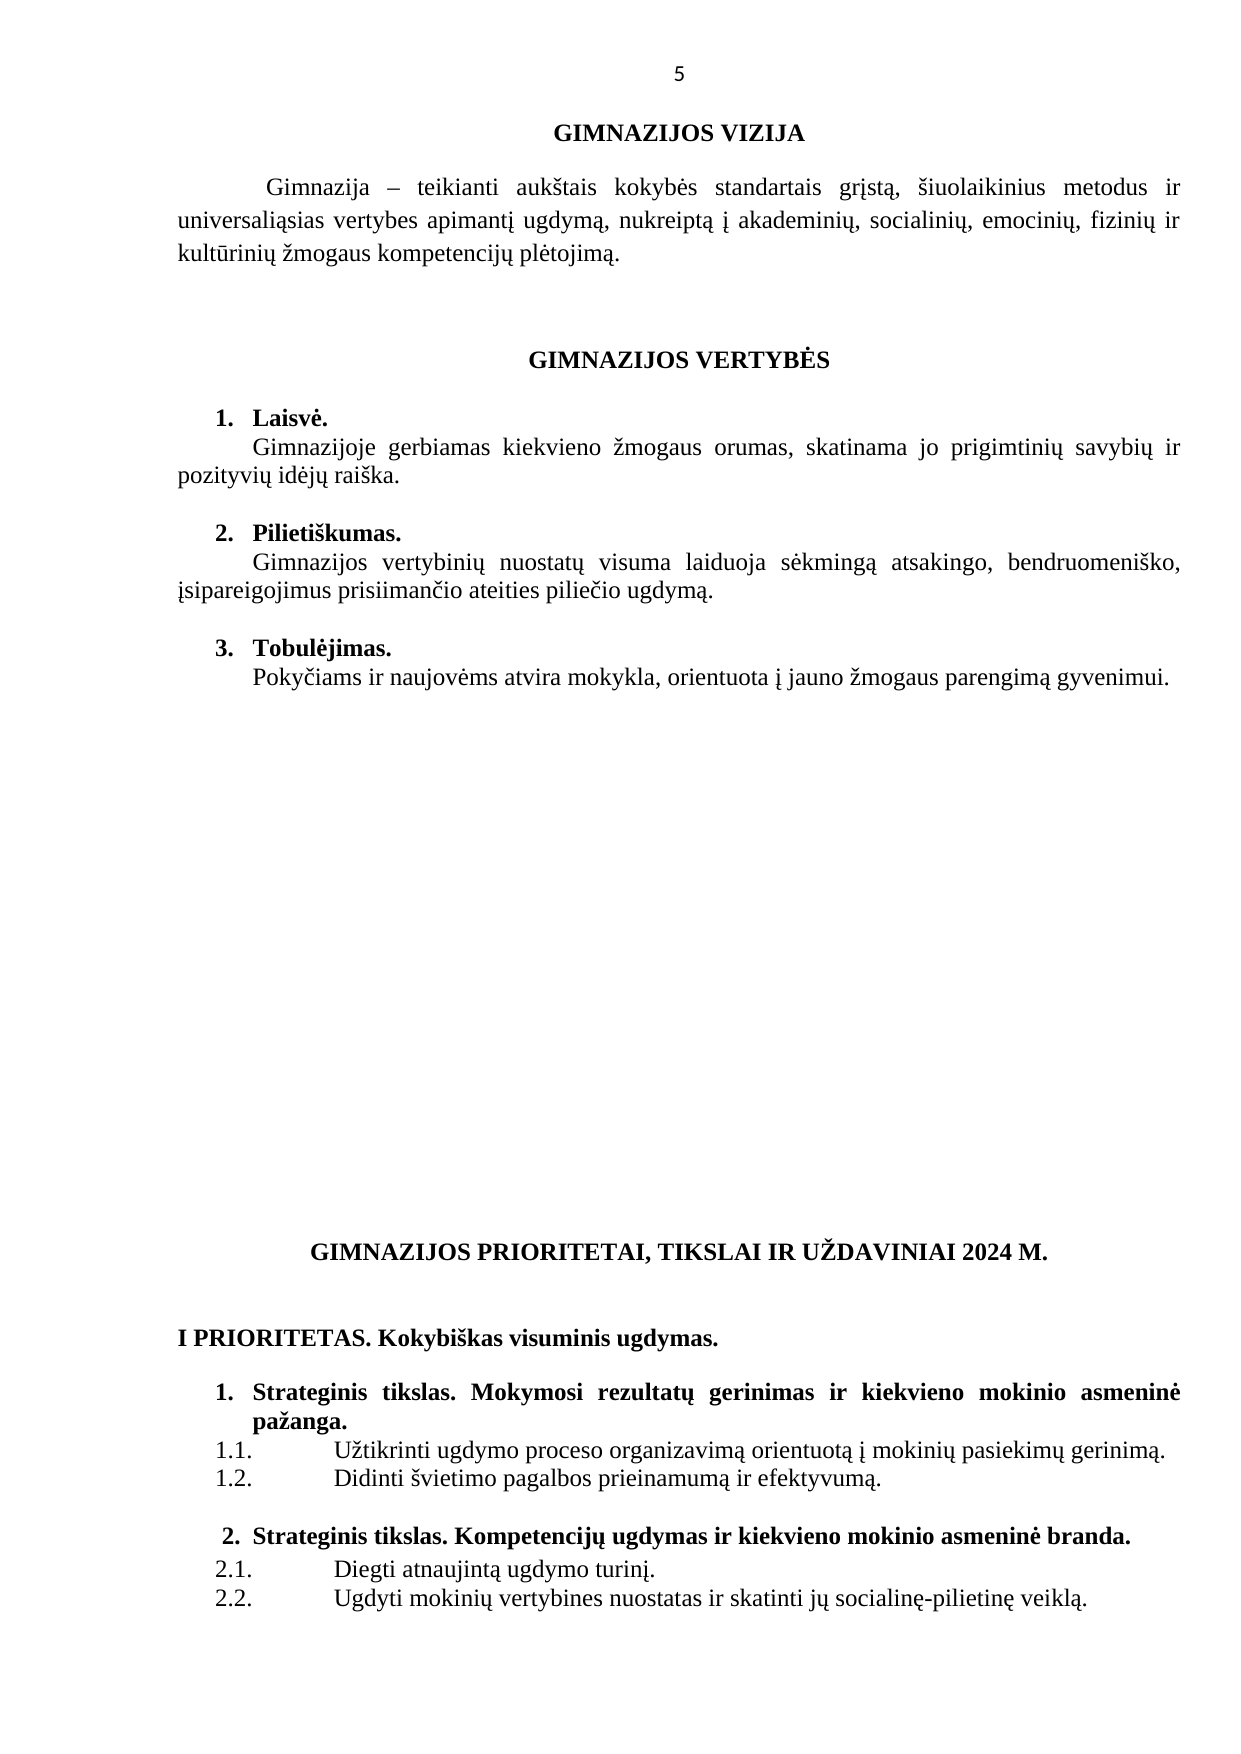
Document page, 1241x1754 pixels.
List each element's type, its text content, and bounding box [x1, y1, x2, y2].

list Tobulėjimas. [215, 633, 1181, 662]
list Diegti atnaujintą ugdymo turinį. [215, 1554, 1181, 1583]
list Strateginis tikslas. Mokymosi rezultatų gerinimas ir kiekvieno mokinio asmeninė pažanga. [215, 1377, 1181, 1435]
list Didinti švietimo pagalbos prieinamumą ir efektyvumą. [215, 1463, 1181, 1492]
text GIMNAZIJOS VERTYBĖS [177, 346, 1181, 374]
list Strateginis tikslas. Kompetencijų ugdymas ir kiekvieno mokinio asmeninė branda. [215, 1521, 1181, 1550]
text Pokyčiams ir naujovėms atvira mokykla, orientuota į jauno žmogaus parengimą gyvenimui. [177, 662, 1181, 691]
text Gimnazijoje gerbiamas kiekvieno žmogaus orumas, skatinama jo prigimtinių savybių ir pozityvių idėjų raiška. [177, 432, 1181, 489]
text I PRIORITETAS. Kokybiškas visuminis ugdymas. [177, 1323, 1181, 1352]
list Ugdyti mokinių vertybines nuostatas ir skatinti jų socialinę-pilietinę veiklą. [215, 1583, 1181, 1611]
text Gimnazija – teikianti aukštais kokybės standartais grįstą, šiuolaikinius metodus ir universaliąsias vertybes apimantį ugdymą, nukreiptą į akademinių, socialinių, emocinių, fizinių ir kultūrinių žmogaus kompetencijų plėtojimą. [177, 172, 1181, 267]
list Laisvė. [215, 403, 1181, 432]
subtitle GIMNAZIJOS PRIORITETAI, TIKSLAI IR UŽDAVINIAI 2024 M. [177, 1237, 1181, 1266]
text Gimnazijos vertybinių nuostatų visuma laiduoja sėkmingą atsakingo, bendruomeniško, įsipareigojimus prisiimančio ateities piliečio ugdymą. [177, 547, 1181, 604]
text GIMNAZIJOS VIZIJA [177, 118, 1181, 147]
list Pilietiškumas. [215, 518, 1181, 547]
list Užtikrinti ugdymo proceso organizavimą orientuotą į mokinių pasiekimų gerinimą. [215, 1435, 1181, 1463]
